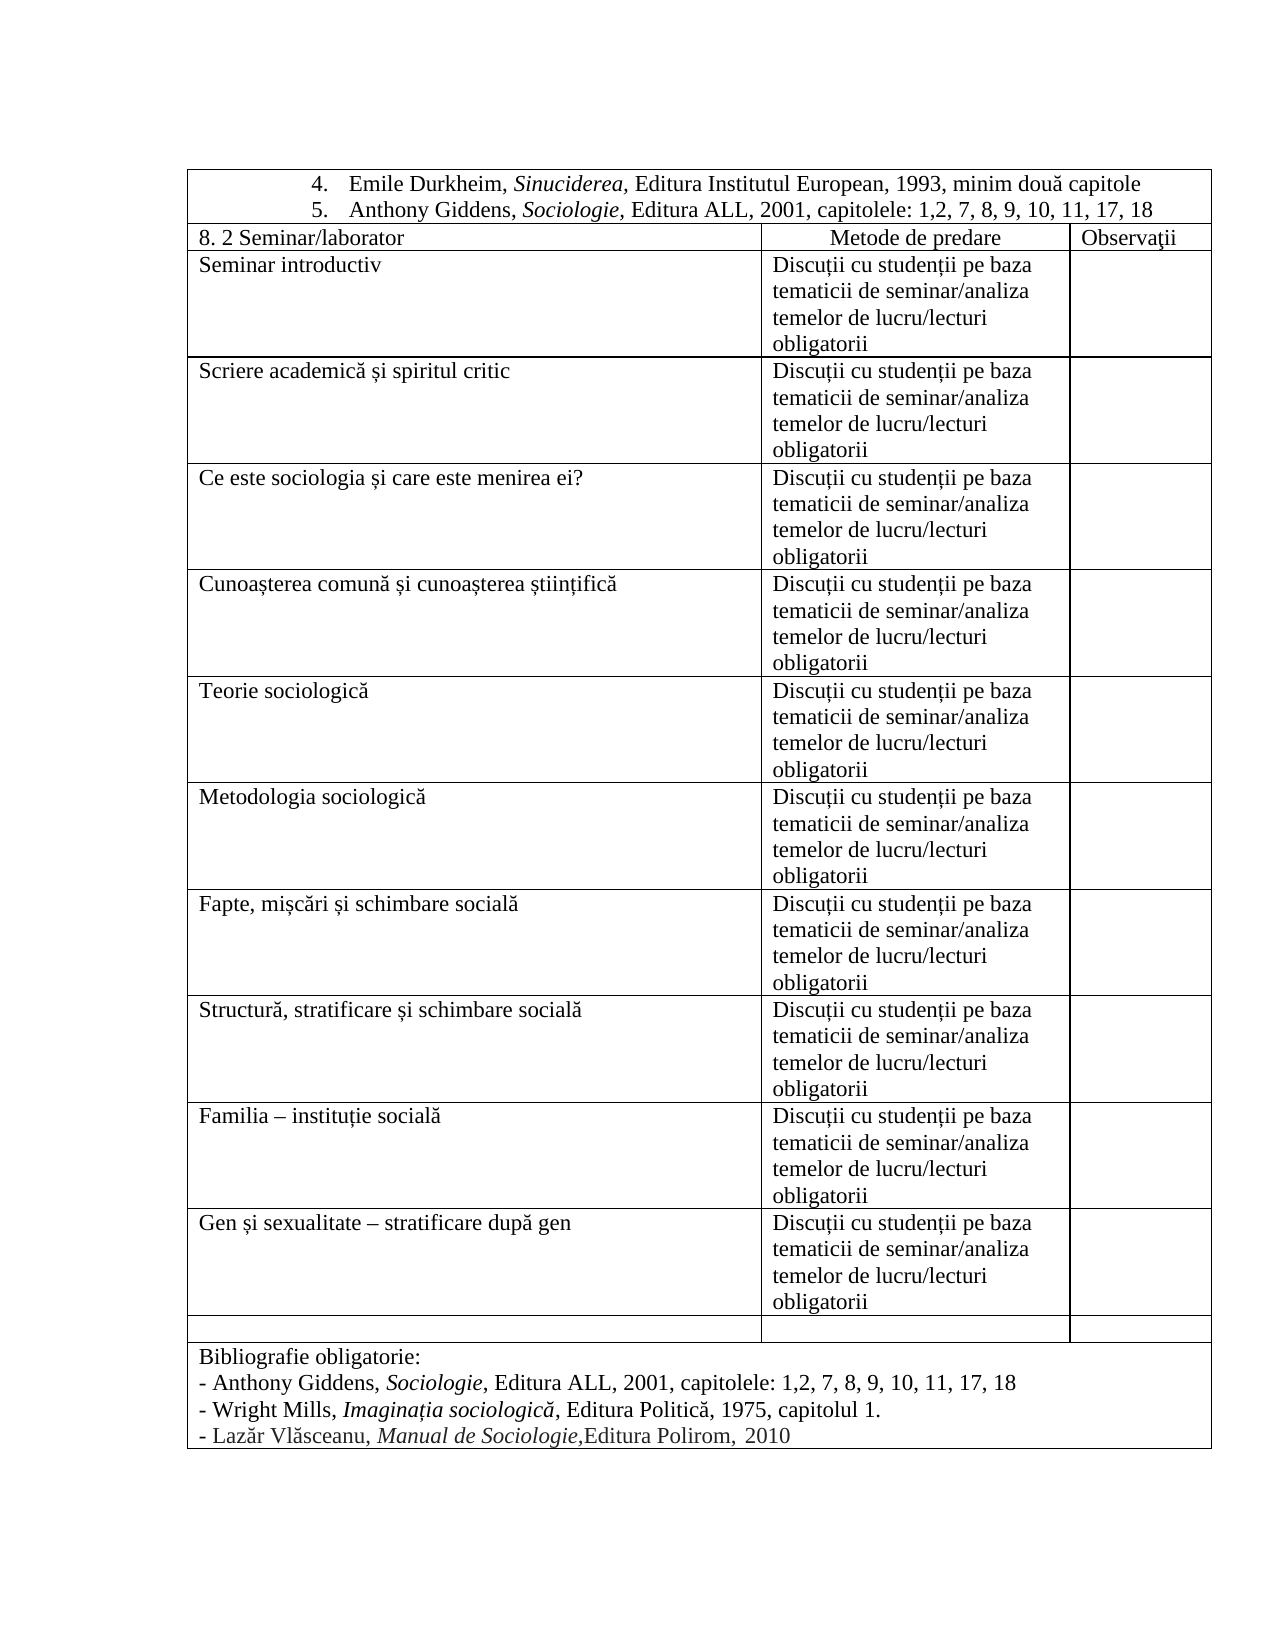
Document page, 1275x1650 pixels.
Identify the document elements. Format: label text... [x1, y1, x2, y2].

table_cell Fapte, mișcări și schimbare socială [188, 890, 761, 995]
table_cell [188, 170, 1211, 222]
table_cell [1071, 1103, 1211, 1208]
table_cell [762, 1316, 1069, 1342]
table_cell [1071, 570, 1211, 676]
table_cell Discuții cu studenții pe baza tematicii de seminar/analiza temelor de lucru/lecturi obligatorii [762, 890, 1069, 995]
table_cell Familia – instituție socială [188, 1103, 761, 1208]
table_cell [1071, 783, 1211, 889]
table_cell [1071, 1209, 1211, 1314]
table_cell [188, 1316, 761, 1342]
table_cell Ce este sociologia și care este menirea ei? [188, 464, 761, 569]
table_cell Discuții cu studenții pe baza tematicii de seminar/analiza temelor de lucru/lecturi obligatorii [762, 1103, 1069, 1208]
table_cell Observaţii [1071, 224, 1211, 250]
table_cell Scriere academică și spiritul critic [188, 358, 761, 463]
table_cell Discuții cu studenții pe baza tematicii de seminar/analiza temelor de lucru/lecturi obligatorii [762, 358, 1069, 463]
table_cell 8. 2 Seminar/laborator [188, 224, 761, 250]
table_cell Metodologia sociologică [188, 783, 761, 889]
table_cell Teorie sociologică [188, 677, 761, 782]
table_cell [1071, 996, 1211, 1102]
table_cell Gen și sexualitate – stratificare după gen [188, 1209, 761, 1314]
table_cell [1071, 358, 1211, 463]
table_cell Metode de predare [762, 224, 1069, 250]
table_cell [1071, 1316, 1211, 1342]
table_cell [1071, 677, 1211, 782]
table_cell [188, 1343, 1211, 1448]
table_cell Cunoașterea comună și cunoașterea științifică [188, 570, 761, 676]
table_cell Discuții cu studenții pe baza tematicii de seminar/analiza temelor de lucru/lecturi obligatorii [762, 464, 1069, 569]
table_cell Discuții cu studenții pe baza tematicii de seminar/analiza temelor de lucru/lecturi obligatorii [762, 1209, 1069, 1314]
table_cell Discuții cu studenții pe baza tematicii de seminar/analiza temelor de lucru/lecturi obligatorii [762, 570, 1069, 676]
table_cell Seminar introductiv [188, 251, 761, 356]
table_cell Discuții cu studenții pe baza tematicii de seminar/analiza temelor de lucru/lecturi obligatorii [762, 783, 1069, 889]
table_cell [1071, 890, 1211, 995]
table_cell Discuții cu studenții pe baza tematicii de seminar/analiza temelor de lucru/lecturi obligatorii [762, 996, 1069, 1102]
table_cell Discuții cu studenții pe baza tematicii de seminar/analiza temelor de lucru/lecturi obligatorii [762, 677, 1069, 782]
table_cell [1071, 464, 1211, 569]
table_cell Discuții cu studenții pe baza tematicii de seminar/analiza temelor de lucru/lecturi obligatorii [762, 251, 1069, 356]
table_cell Structură, stratificare și schimbare socială [188, 996, 761, 1102]
table_cell [1071, 251, 1211, 356]
